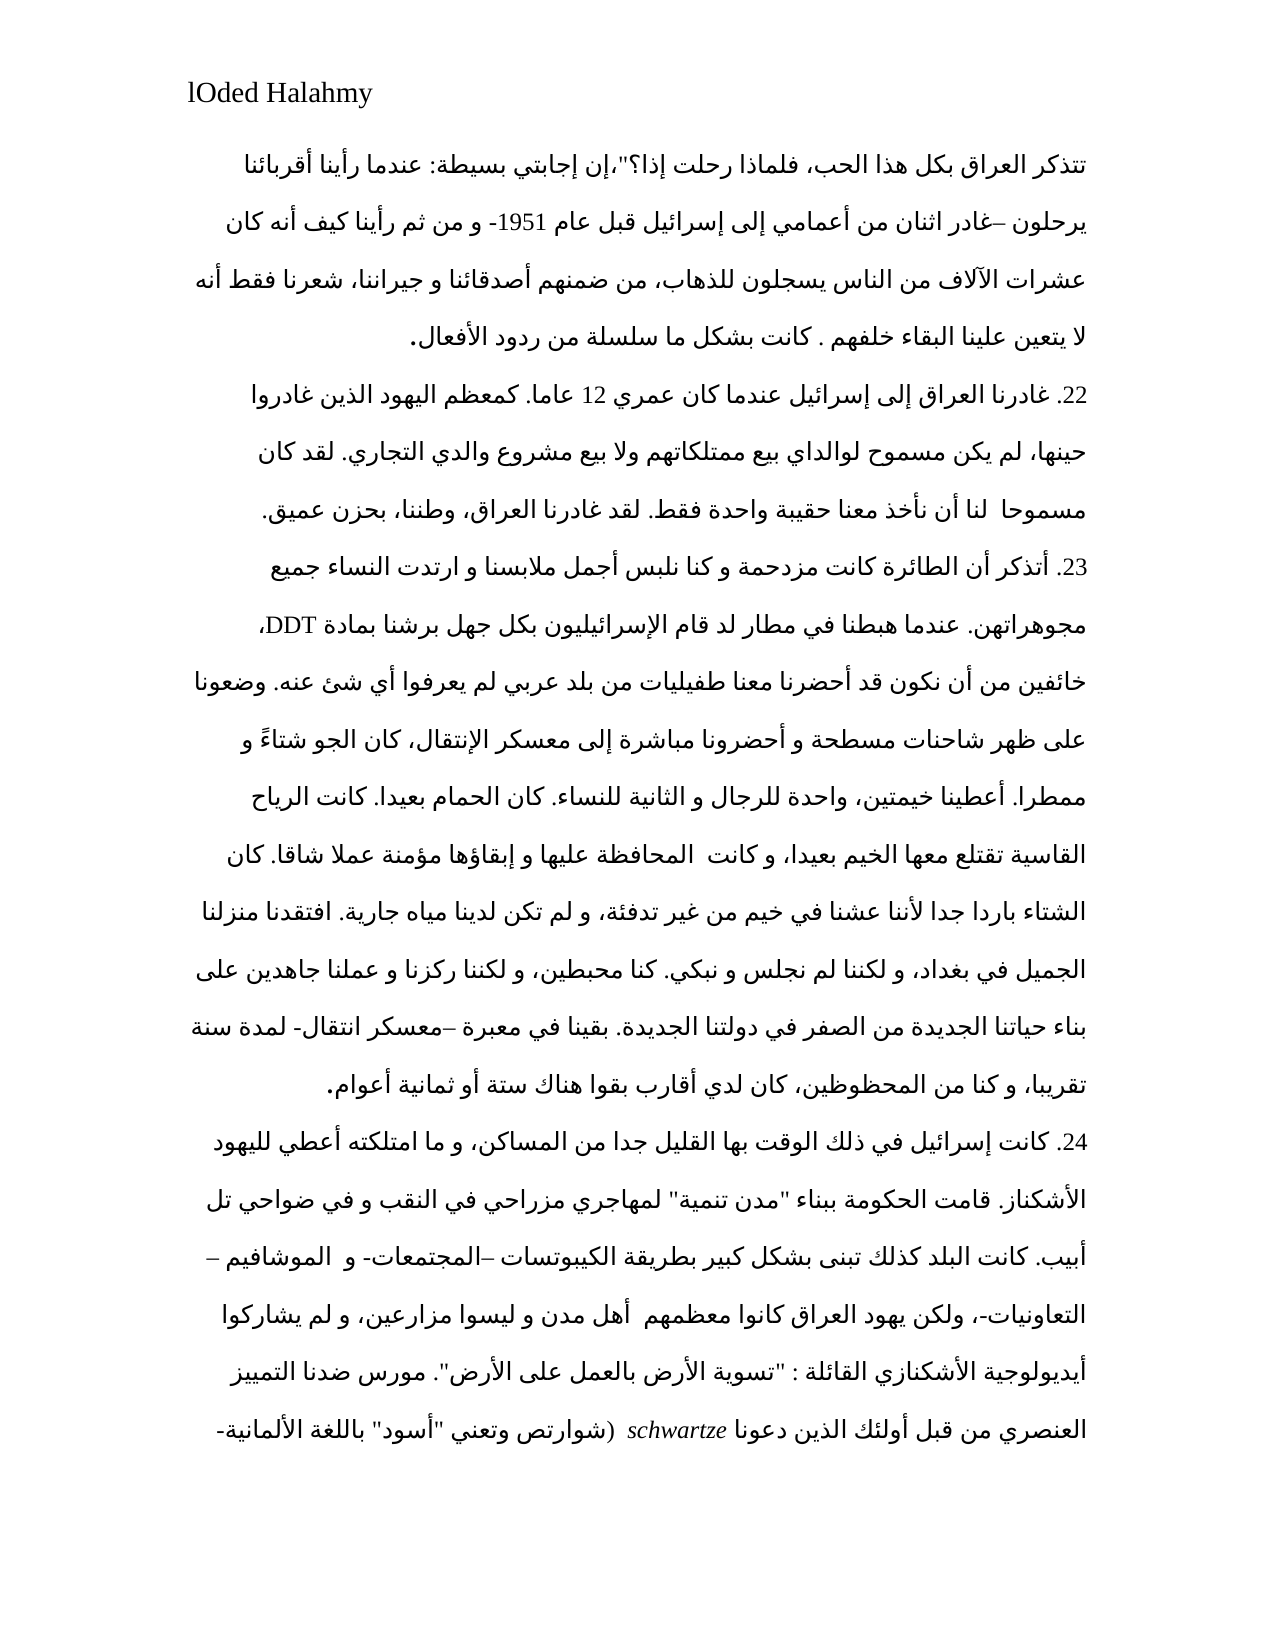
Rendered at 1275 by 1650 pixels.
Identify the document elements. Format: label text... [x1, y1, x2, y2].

text 23. أتذكر أن الطائرة كانت مزدحمة و كنا نلبس أجمل ملابسنا و ارتدت النساء جميع مجوهراتهن. عندما هبطنا في مطار لد قام الإسرائيليون بكل جهل برشنا بمادة DDT، خائفين من أن نكون قد أحضرنا معنا طفيليات من بلد عربي لم يعرفوا أي شئ عنه. وضعونا على ظهر شاحنات مسطحة و أحضرونا مباشرة إلى معسكر الإنتقال، كان الجو شتاءً و ممطرا. أعطينا خيمتين، واحدة للرجال و الثانية للنساء. كان الحمام بعيدا. كانت الرياح القاسية تقتلع معها الخيم بعيدا، و كانت المحافظة عليها و إبقاؤها مؤمنة عملا شاقا. كان الشتاء باردا جدا لأننا عشنا في خيم من غير تدفئة، و لم تكن لدينا مياه جارية. افتقدنا منزلنا الجميل في بغداد، و لكننا لم نجلس و نبكي. كنا محبطين، و لكننا ركزنا و عملنا جاهدين على بناء حياتنا الجديدة من الصفر في دولتنا الجديدة. بقينا في معبرة –معسكر انتقال- لمدة سنة تقريبا، و كنا من المحظوظين، كان لدي أقارب بقوا هناك ستة أو ثمانية أعوام. [187, 552, 1087, 1099]
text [187, 150, 1087, 351]
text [187, 1127, 1087, 1444]
text 22. غادرنا العراق إلى إسرائيل عندما كان عمري 12 عاما. كمعظم اليهود الذين غادروا حينها، لم يكن مسموح لوالداي بيع ممتلكاتهم ولا بيع مشروع والدي التجاري. لقد كان مسموحا لنا أن نأخذ معنا حقيبة واحدة فقط. لقد غادرنا العراق، وطننا، بحزن عميق. [187, 380, 1087, 524]
